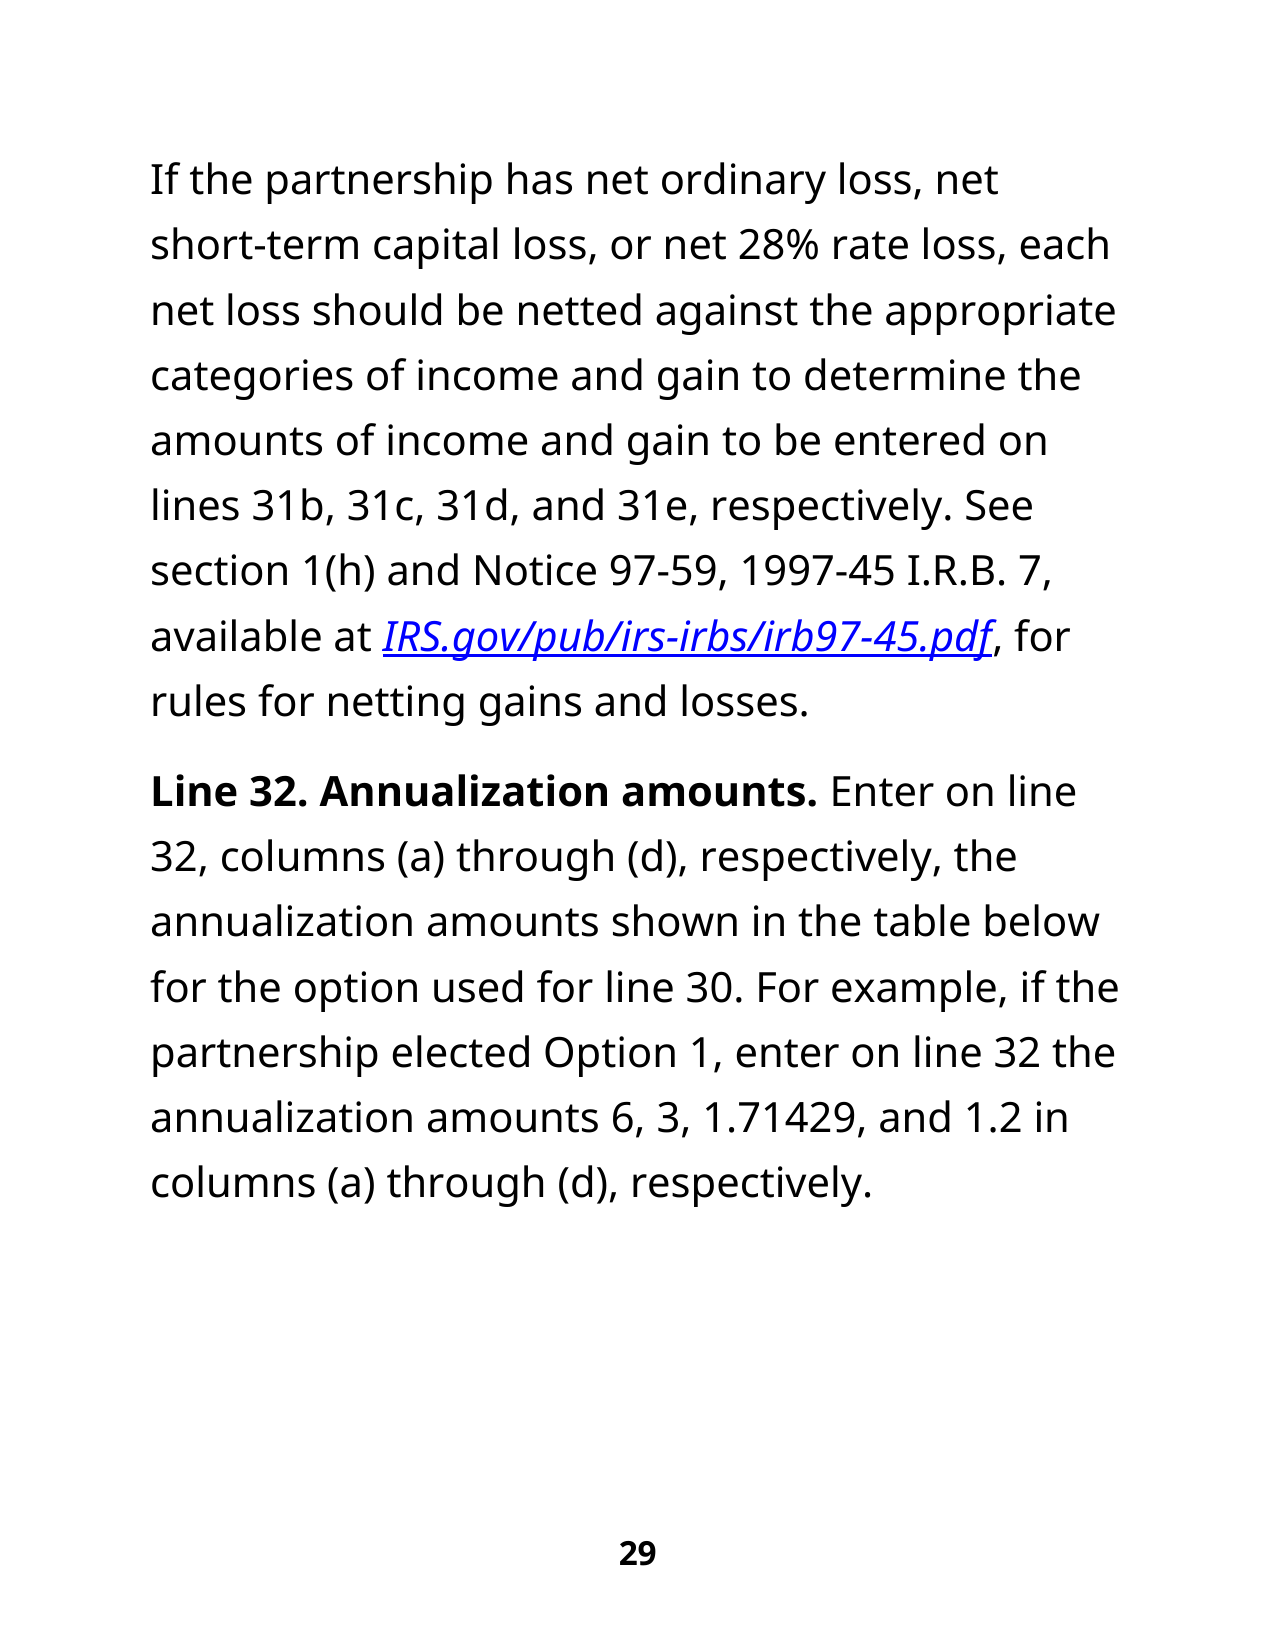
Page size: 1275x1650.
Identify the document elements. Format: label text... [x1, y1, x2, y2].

text Line 32. Annualization amounts. Enter on line 32, columns (a) through (d), respectively, the annualization amounts shown in the table below for the option used for line 30. For example, if the partnership elected Option 1, enter on line 32 the annualization amounts 6, 3, 1.71429, and 1.2 in columns (a) through (d), respectively. [150, 762, 1125, 1210]
text If the partnership has net ordinary loss, net short-term capital loss, or net 28% rate loss, each net loss should be netted against the appropriate categories of income and gain to determine the amounts of income and gain to be entered on lines 31b, 31c, 31d, and 31e, respectively. See section 1(h) and Notice 97-59, 1997-45 I.R.B. 7, available at IRS.gov/pub/irs-irbs/irb97-45.pdf, for rules for netting gains and losses. [150, 150, 1125, 728]
